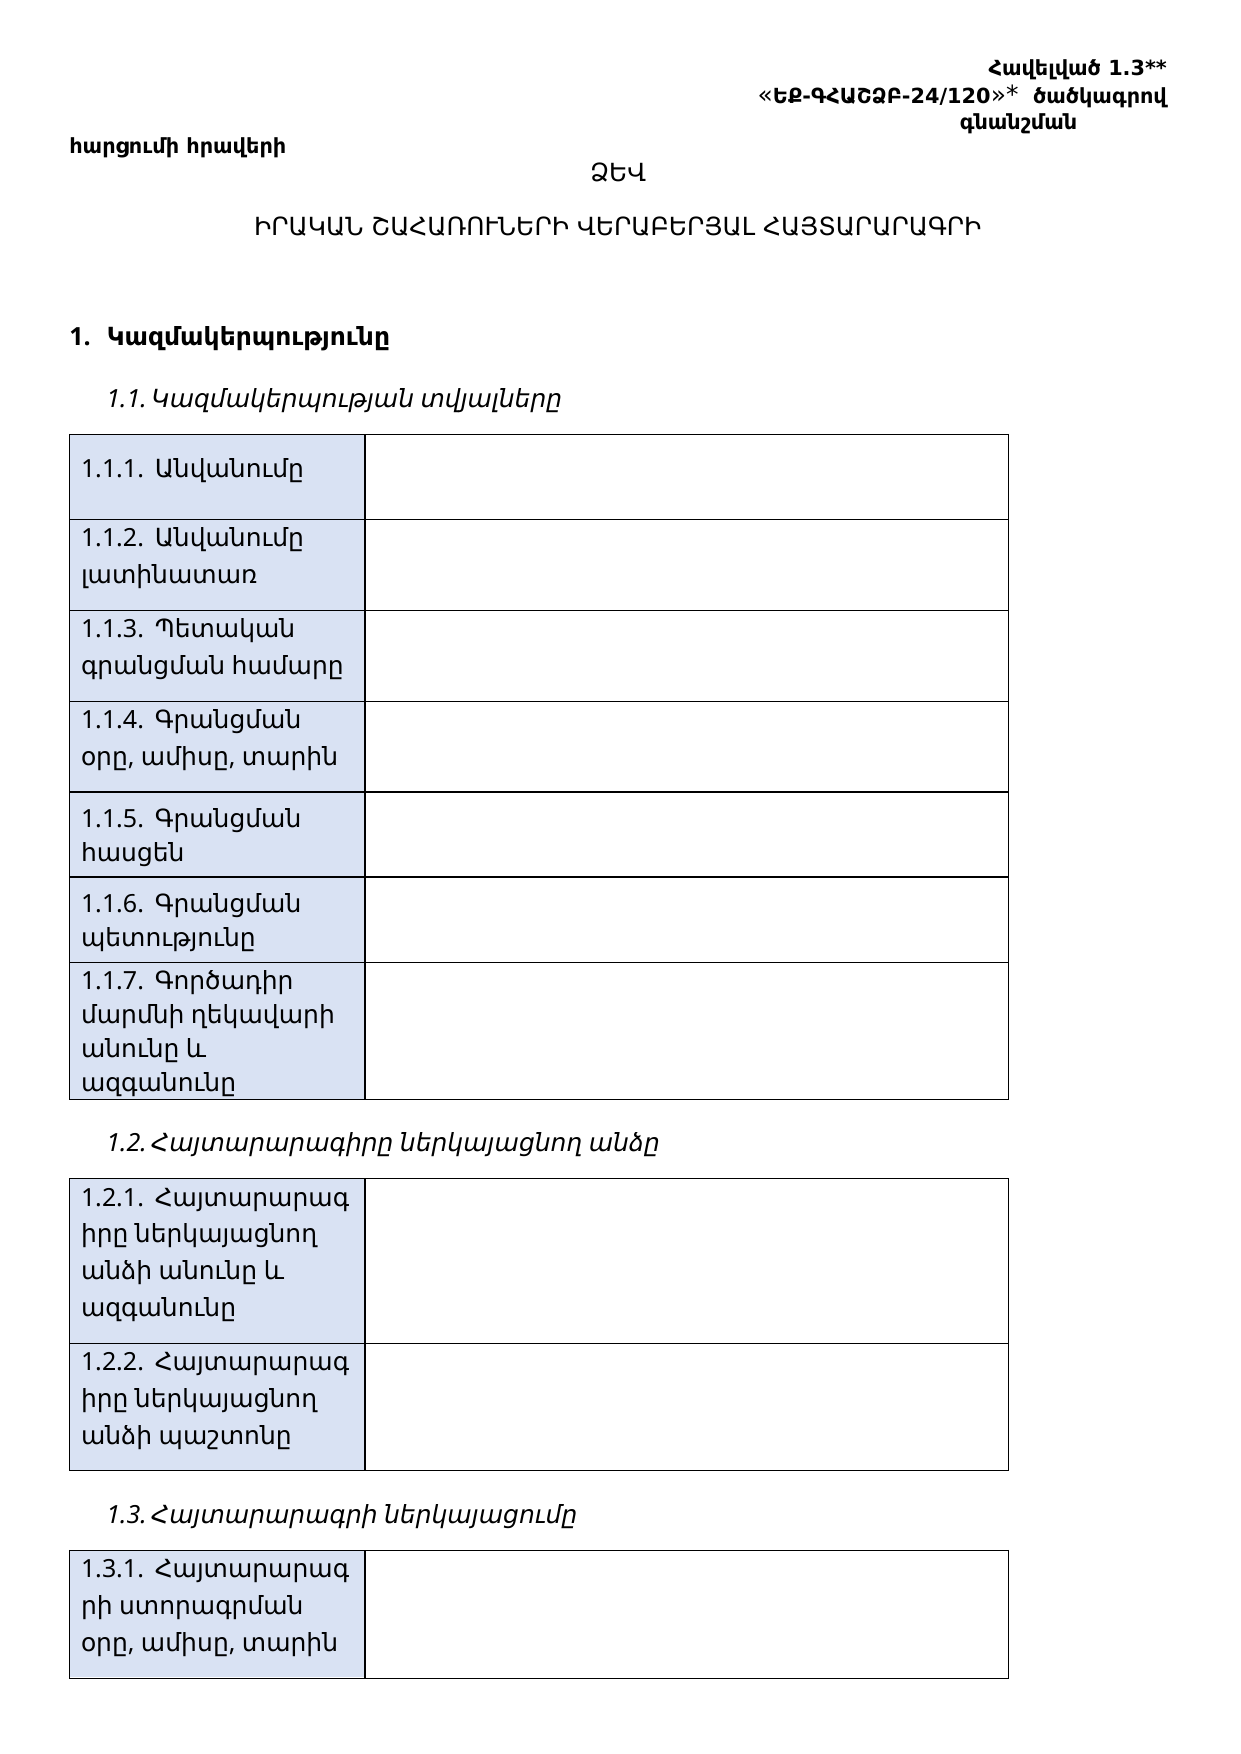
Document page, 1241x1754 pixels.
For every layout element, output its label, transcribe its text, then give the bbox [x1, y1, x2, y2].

text «ԵՔ-ԳՀԱՇՁԲ-24/120»* ծածկագրով [69, 81, 1167, 110]
table_cell Անվանումը լատինատառ [70, 520, 364, 610]
table_header [366, 1551, 1008, 1677]
table_cell [366, 878, 1008, 962]
list Հայտարարագիրը ներկայացնող անձը [106, 1125, 1167, 1159]
table_cell Գործադիր մարմնի ղեկավարի անունը և ազգանունը [70, 963, 364, 1099]
table_header Հայտարարագրի ստորագրման օրը, ամիսը, տարին [70, 1551, 364, 1677]
table_header [366, 435, 1008, 519]
text ՁԵՎ [69, 158, 1167, 187]
table_cell Գրանցման օրը, ամիսը, տարին [70, 702, 364, 791]
table_cell Գրանցման հասցեն [70, 793, 364, 876]
table_cell [366, 963, 1008, 1099]
table_cell Պետական գրանցման համարը [70, 611, 364, 701]
table_header [366, 1179, 1008, 1343]
list Կազմակերպությունը [69, 318, 1167, 353]
table_header Հայտարարագիրը ներկայացնող անձի անունը և ազգանունը [70, 1179, 364, 1343]
table_header Անվանումը [70, 435, 364, 519]
list Հայտարարագրի ներկայացումը [106, 1496, 1167, 1530]
table_cell [366, 702, 1008, 791]
text ԻՐԱԿԱՆ ՇԱՀԱՌՈՒՆԵՐԻ ՎԵՐԱԲԵՐՅԱԼ ՀԱՅՏԱՐԱՐԱԳՐԻ [69, 212, 1167, 241]
table_cell [366, 520, 1008, 610]
table_cell [366, 611, 1008, 701]
table_cell [366, 793, 1008, 876]
text գնանշման հարցումի հրավերի [69, 110, 1167, 158]
table_cell Հայտարարագիրը ներկայացնող անձի պաշտոնը [70, 1344, 364, 1470]
table_cell Գրանցման պետությունը [70, 878, 364, 962]
table_cell [366, 1344, 1008, 1470]
subtitle Հավելված 1.3** [69, 56, 1167, 81]
list Կազմակերպության տվյալները [106, 380, 1167, 414]
